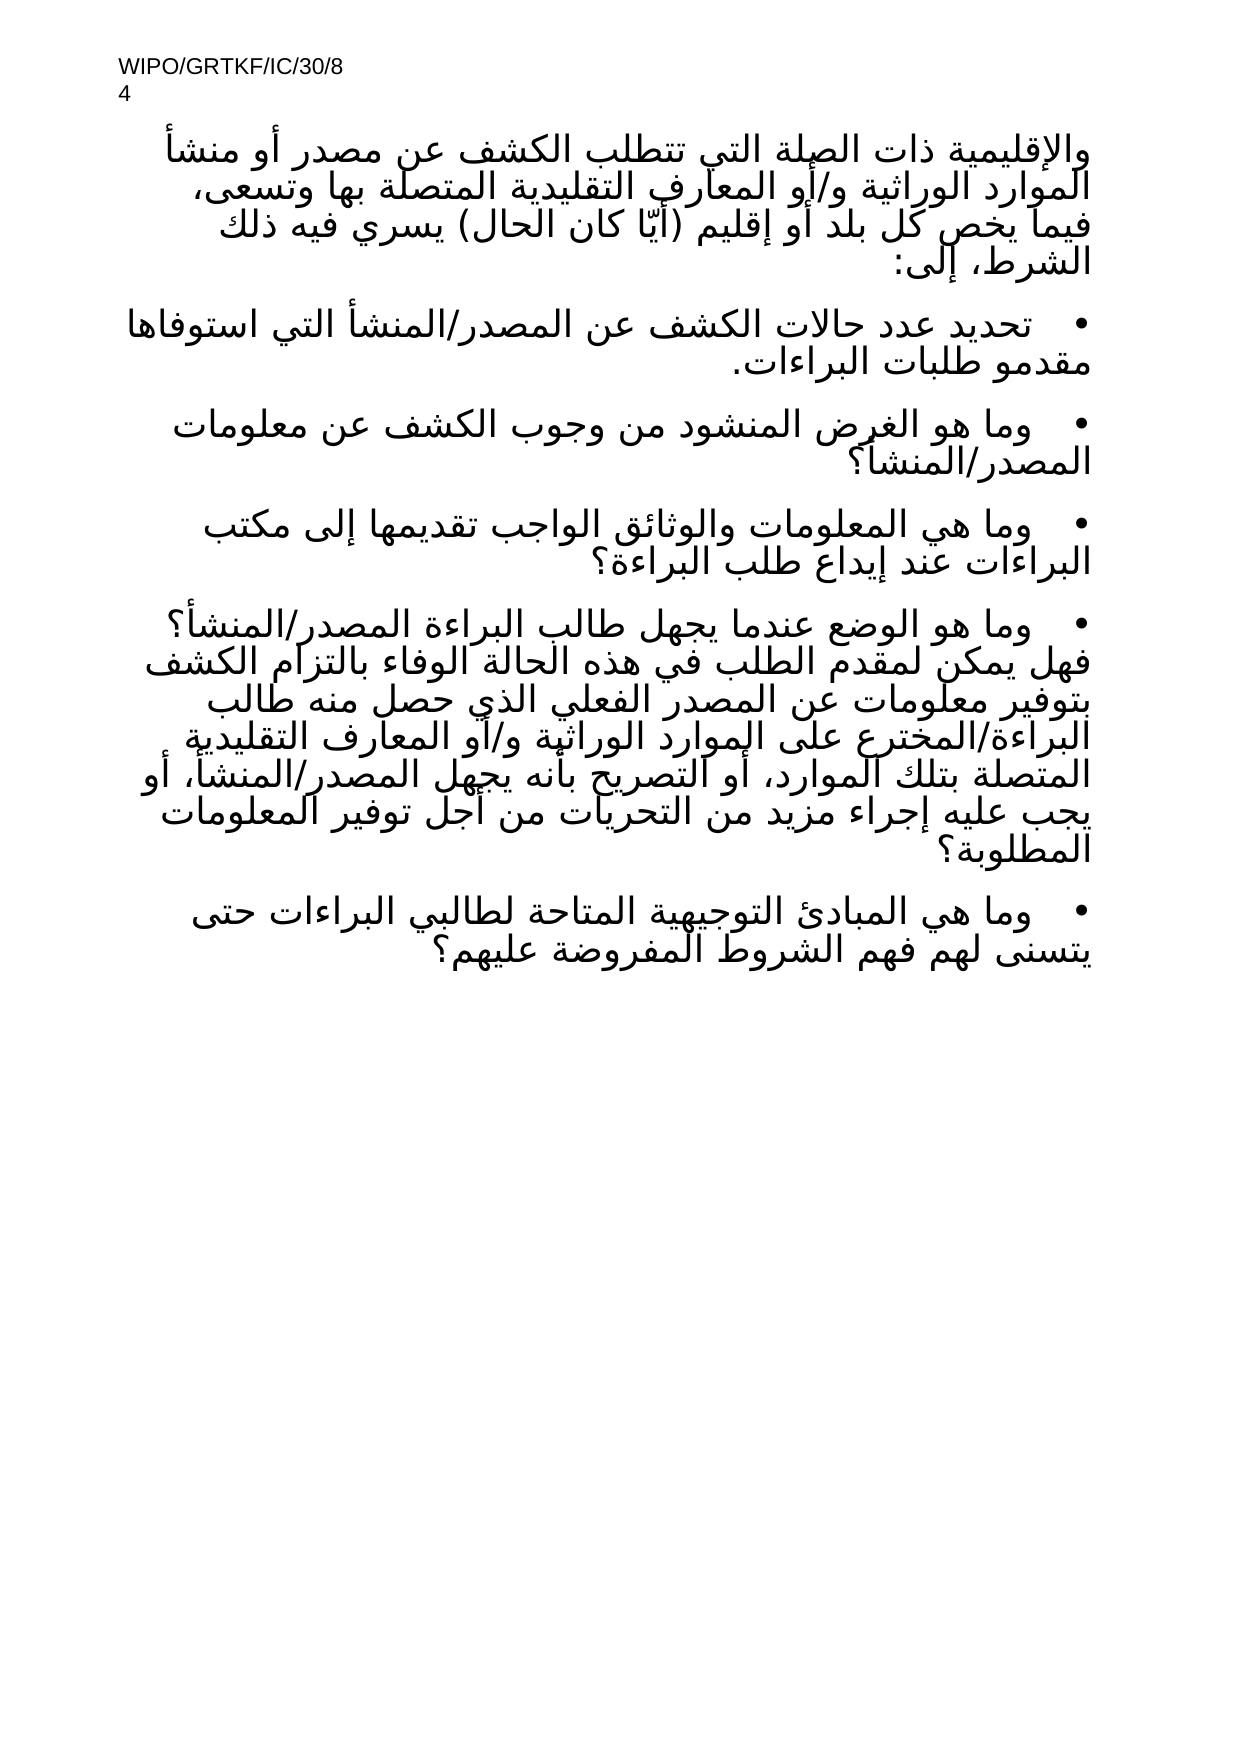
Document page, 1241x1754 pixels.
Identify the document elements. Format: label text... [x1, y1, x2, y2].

text • وما هي المعلومات والوثائق الواجب تقديمها إلى مكتب البراءات عند إيداع طلب البراءة؟ [118, 507, 1092, 582]
text • وما هو الغرض المنشود من وجوب الكشف عن معلومات المصدر/المنشأ؟ [118, 407, 1092, 482]
text • وما هو الوضع عندما يجهل طالب البراءة المصدر/المنشأ؟ فهل يمكن لمقدم الطلب في هذه الحالة الوفاء بالتزام الكشف بتوفير معلومات عن المصدر الفعلي الذي حصل منه طالب البراءة/المخترع على الموارد الوراثية و/أو المعارف التقليدية المتصلة بتلك الموارد، أو التصريح بأنه يجهل المصدر/المنشأ، أو يجب عليه إجراء مزيد من التحريات من أجل توفير المعلومات المطلوبة؟ [118, 607, 1092, 870]
text • وما هي المبادئ التوجيهية المتاحة لطالبي البراءات حتى يتسنى لهم فهم الشروط المفروضة عليهم؟ [118, 895, 1092, 970]
text • تحديد عدد حالات الكشف عن المصدر/المنشأ التي استوفاها مقدمو طلبات البراءات. [118, 307, 1092, 382]
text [118, 132, 1092, 282]
